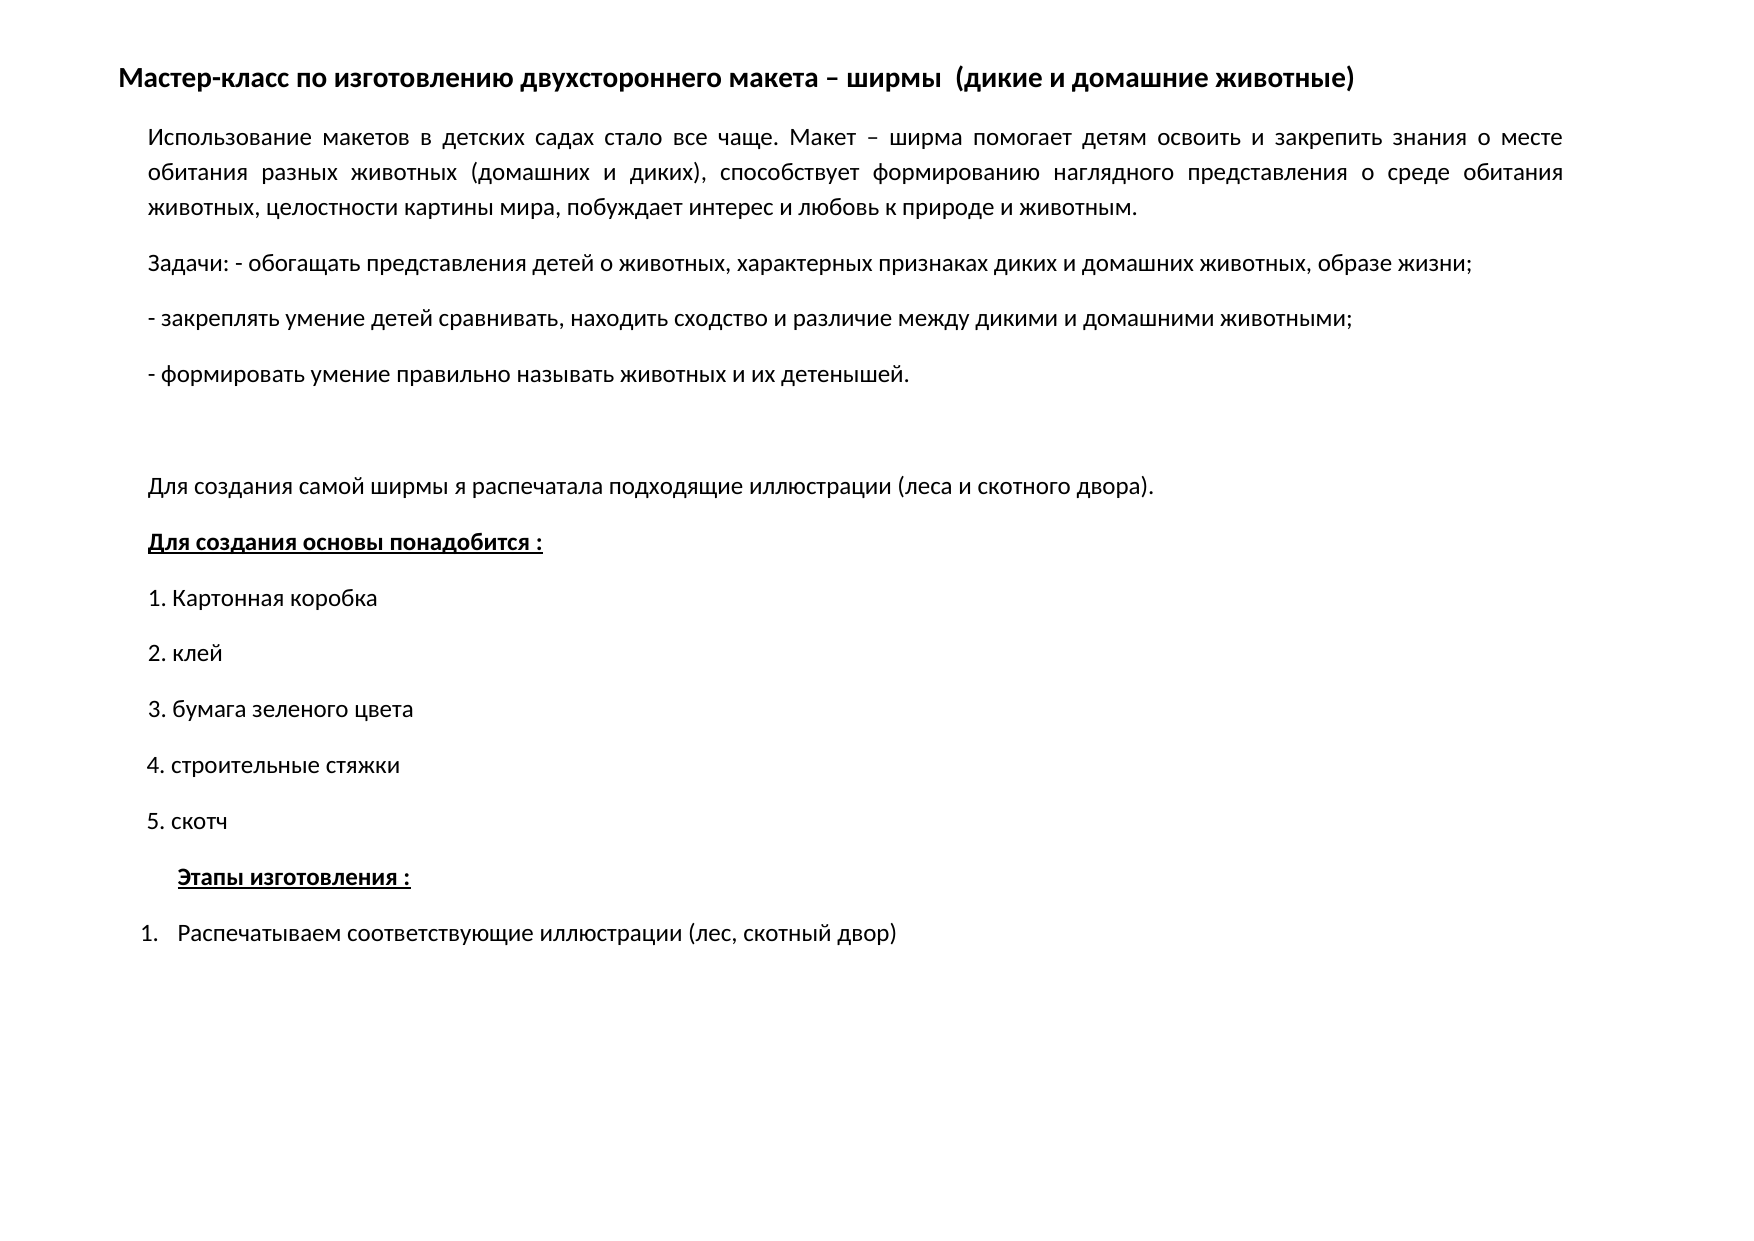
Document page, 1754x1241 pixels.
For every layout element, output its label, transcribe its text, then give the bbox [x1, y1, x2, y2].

text 4. строительные стяжки [118, 749, 1565, 780]
text Использование макетов в детских садах стало все чаще. Макет – ширма помогает детям освоить и закрепить знания о месте обитания разных животных (домашних и диких), способствует формированию наглядного представления о среде обитания животных, целостности картины мира, побуждает интерес и любовь к природе и животным. [148, 121, 1565, 221]
text - закреплять умение детей сравнивать, находить сходство и различие между дикими и домашними животными; [148, 303, 1565, 333]
text 3. бумага зеленого цвета [148, 693, 1565, 724]
text Этапы изготовления : [177, 861, 1565, 891]
text 2. клей [148, 638, 1565, 668]
text 5. скотч [118, 805, 1565, 836]
text Мастер-класс по изготовлению двухстороннего макета – ширмы (дикие и домашние животные) [118, 59, 1565, 95]
text - формировать умение правильно называть животных и их детенышей. [148, 358, 1565, 389]
text 1. Картонная коробка [148, 582, 1565, 612]
list Распечатываем соответствующие иллюстрации (лес, скотный двор) [140, 917, 1565, 947]
text Для создания самой ширмы я распечатала подходящие иллюстрации (леса и скотного двора). [148, 470, 1565, 501]
text Задачи: - обогащать представления детей о животных, характерных признаках диких и домашних животных, образе жизни; [148, 247, 1565, 277]
text Для создания основы понадобится : [148, 526, 1565, 556]
